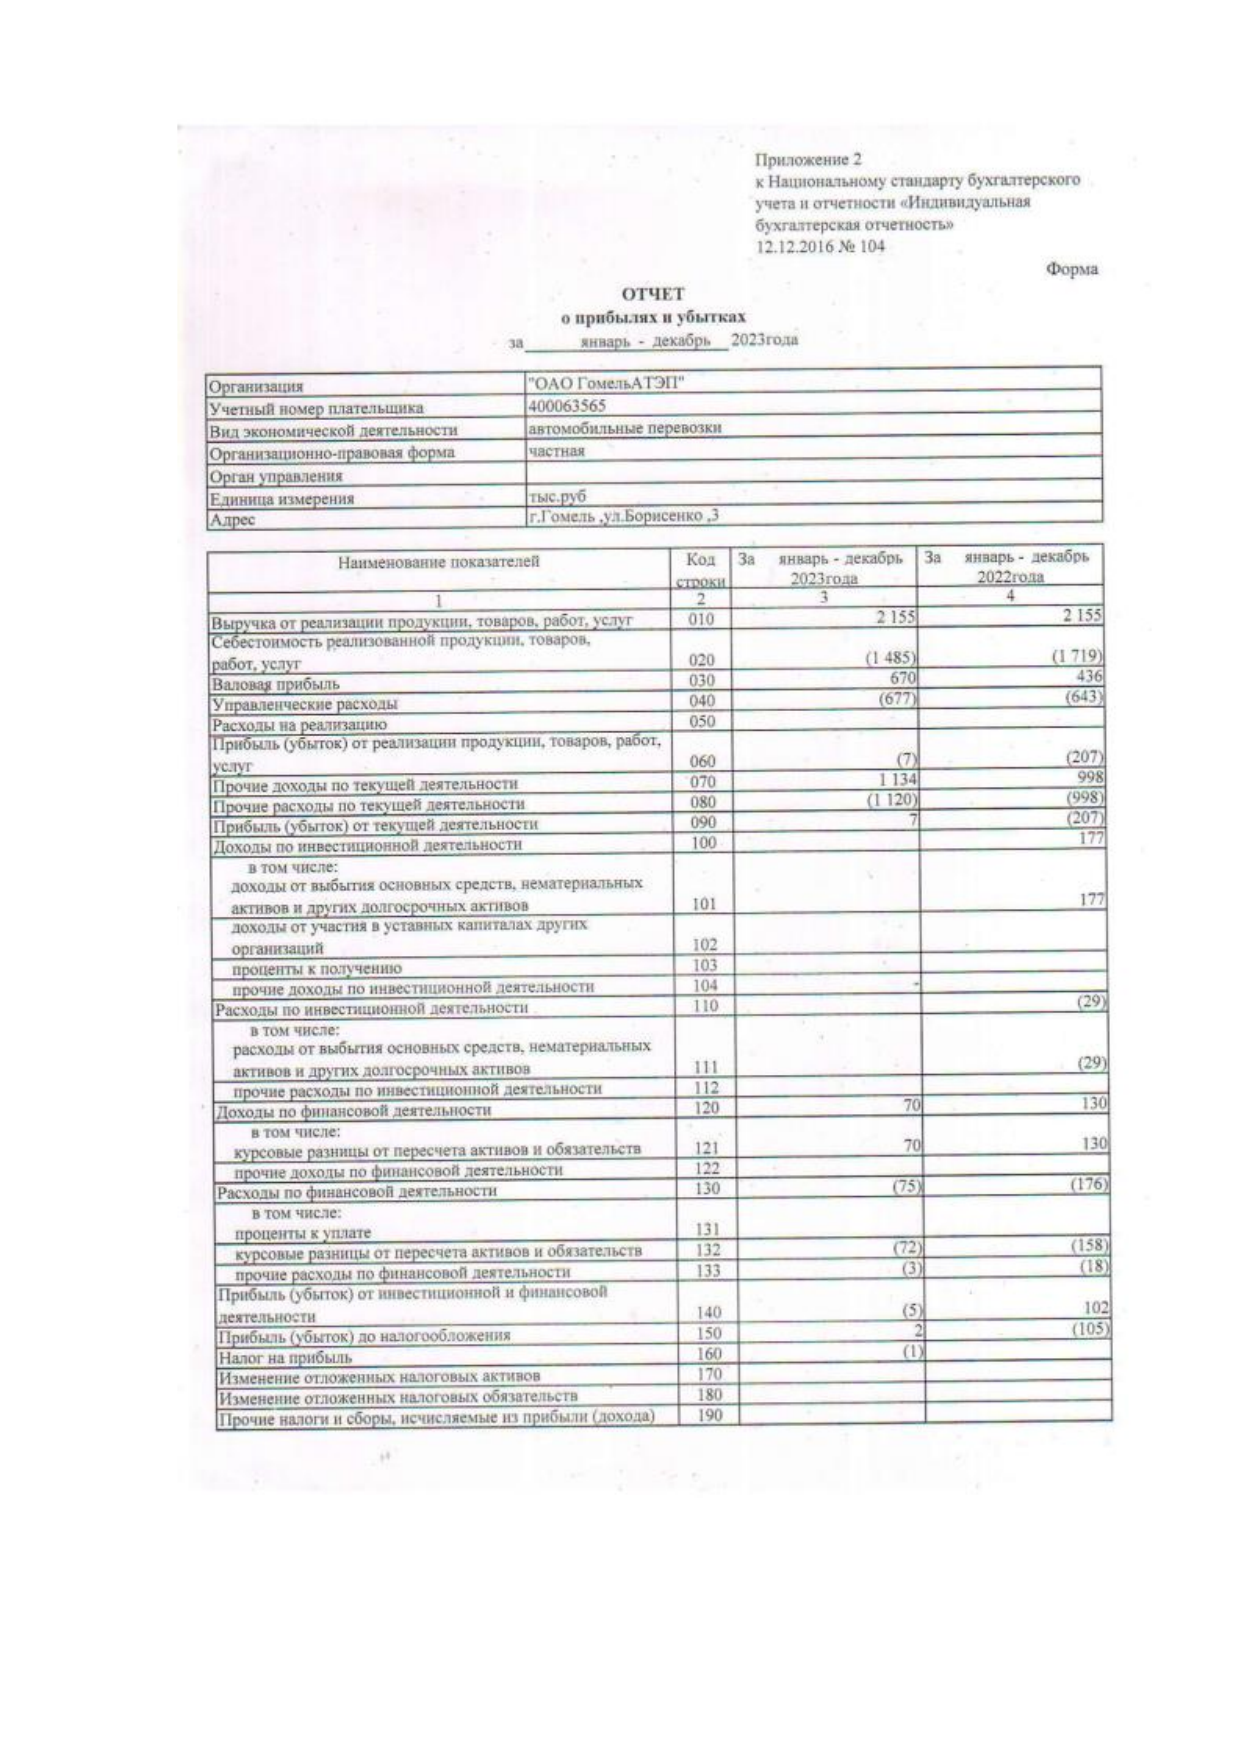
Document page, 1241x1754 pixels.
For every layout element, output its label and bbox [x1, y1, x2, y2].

picture [177, 118, 1152, 1498]
